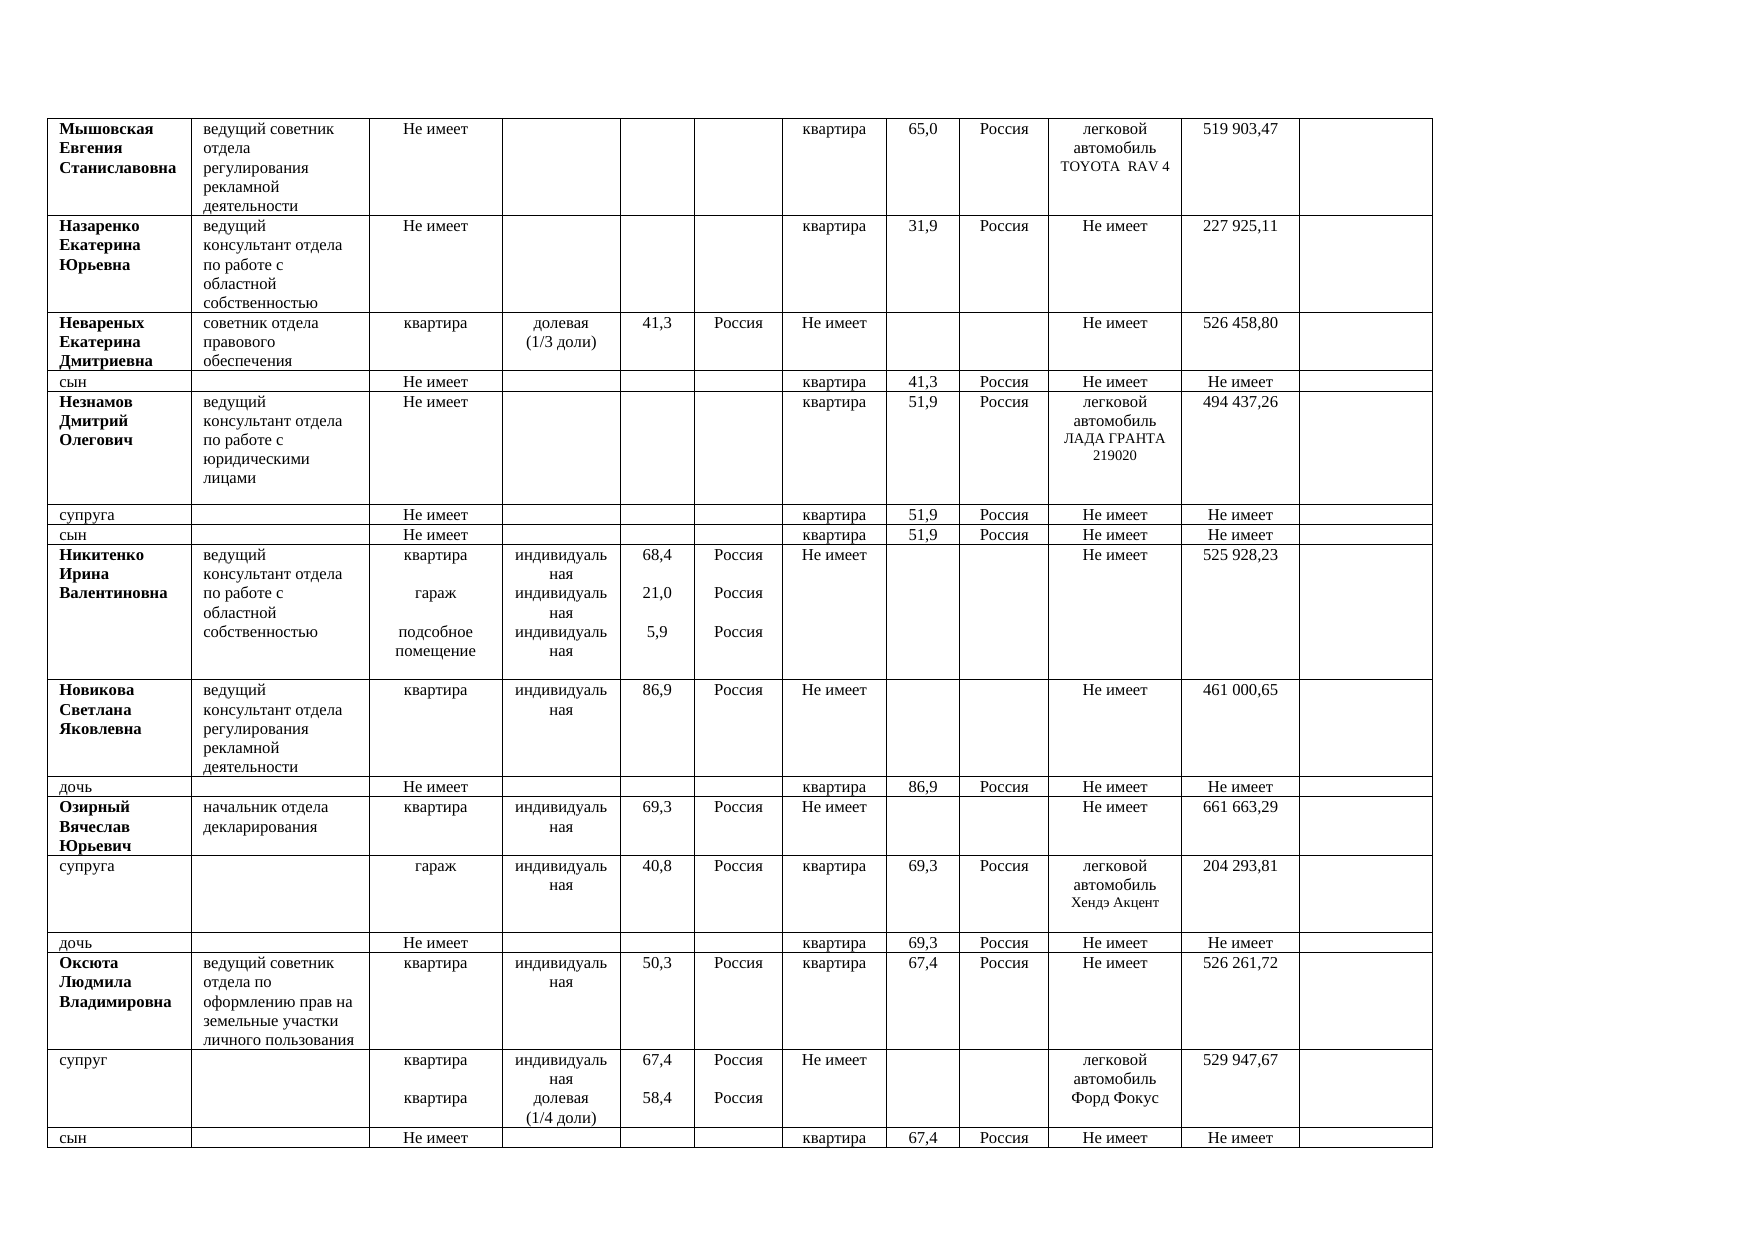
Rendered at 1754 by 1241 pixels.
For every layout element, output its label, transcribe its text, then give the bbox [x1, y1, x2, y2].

table_cell [1300, 777, 1432, 796]
table_cell Не имеет [1182, 777, 1299, 796]
table_cell [503, 119, 620, 215]
table_cell Никитенко Ирина Валентиновна [48, 545, 191, 679]
table_cell индивидуальная индивидуальная индивидуальная [503, 545, 620, 679]
table_cell [1300, 1050, 1432, 1127]
table_cell квартира [370, 797, 502, 855]
table_cell Не имеет [783, 797, 886, 855]
table_cell [1300, 797, 1432, 855]
table_cell квартира [783, 216, 886, 312]
table_cell [503, 371, 620, 391]
table_cell Озирный Вячеслав Юрьевич [48, 797, 191, 855]
table_cell Незнамов Дмитрий Олегович [48, 392, 191, 503]
table_cell индивидуальная долевая (1/4 доли) [503, 1050, 620, 1127]
table_cell [695, 216, 782, 312]
table_cell 525 928,23 [1182, 545, 1299, 679]
table_cell [1300, 392, 1432, 503]
table_cell [887, 545, 959, 679]
table_cell [1300, 216, 1432, 312]
table_cell Невареных Екатерина Дмитриевна [48, 313, 191, 370]
table_cell долевая (1/3 доли) [503, 313, 620, 370]
table_cell Не имеет [1049, 525, 1181, 544]
table_cell [695, 392, 782, 503]
table_cell супруг [48, 1050, 191, 1127]
table_cell [621, 216, 694, 312]
table_cell 51,9 [887, 505, 959, 524]
table_cell [503, 216, 620, 312]
table_cell [192, 505, 369, 524]
table_cell Не имеет [1049, 216, 1181, 312]
table_cell 526 261,72 [1182, 953, 1299, 1049]
table_cell [960, 797, 1048, 855]
table_cell квартира [783, 119, 886, 215]
table_cell супруга [48, 856, 191, 932]
table_cell Россия [695, 313, 782, 370]
table_cell дочь [48, 933, 191, 952]
table_cell [695, 1128, 782, 1147]
table_cell [503, 392, 620, 503]
table_cell Россия [960, 856, 1048, 932]
table_cell [192, 1128, 369, 1147]
table_cell Россия [960, 1128, 1048, 1147]
table_cell [695, 525, 782, 544]
table_cell [503, 505, 620, 524]
table_cell Не имеет [783, 313, 886, 370]
table_cell Россия [960, 119, 1048, 215]
table_cell легковой автомобиль Форд Фокус [1049, 1050, 1181, 1127]
table_cell супруга [48, 505, 191, 524]
table_cell квартира [370, 313, 502, 370]
table_cell индивидуальная [503, 680, 620, 776]
table_cell сын [48, 525, 191, 544]
table_cell Не имеет [1182, 1128, 1299, 1147]
table_cell Россия [960, 371, 1048, 391]
table_cell 529 947,67 [1182, 1050, 1299, 1127]
table_cell Не имеет [370, 392, 502, 503]
table_cell 661 663,29 [1182, 797, 1299, 855]
table_cell 69,3 [621, 797, 694, 855]
table_cell Не имеет [783, 545, 886, 679]
table_cell [695, 777, 782, 796]
table_cell ведущий советник отдела по оформлению прав на земельные участки личного пользования [192, 953, 369, 1049]
table_cell Россия [960, 392, 1048, 503]
table_cell [887, 797, 959, 855]
table_cell дочь [48, 777, 191, 796]
table_cell Не имеет [1182, 933, 1299, 952]
table_cell 227 925,11 [1182, 216, 1299, 312]
table_cell советник отдела правового обеспечения [192, 313, 369, 370]
table_cell квартира [783, 1128, 886, 1147]
table_cell ведущий консультант отдела регулирования рекламной деятельности [192, 680, 369, 776]
table_cell Не имеет [370, 525, 502, 544]
table_cell [960, 313, 1048, 370]
table_cell Не имеет [1182, 525, 1299, 544]
table_cell 204 293,81 [1182, 856, 1299, 932]
table_cell [192, 933, 369, 952]
table_cell Россия [695, 797, 782, 855]
table_cell ведущий консультант отдела по работе с областной собственностью [192, 545, 369, 679]
table_cell 68,4 21,0 5,9 [621, 545, 694, 679]
table_cell [192, 1050, 369, 1127]
table_cell начальник отдела декларирования [192, 797, 369, 855]
table_cell квартира [783, 856, 886, 932]
table_cell [1300, 525, 1432, 544]
table_cell 519 903,47 [1182, 119, 1299, 215]
table_cell 69,3 [887, 933, 959, 952]
table_cell [887, 1050, 959, 1127]
table_cell квартира [783, 777, 886, 796]
table_cell 67,4 58,4 [621, 1050, 694, 1127]
table_cell легковой автомобиль Хендэ Акцент [1049, 856, 1181, 932]
table_cell [960, 680, 1048, 776]
table_cell [1300, 953, 1432, 1049]
table_cell 67,4 [887, 953, 959, 1049]
table_cell квартира [783, 392, 886, 503]
table_cell Не имеет [1049, 545, 1181, 679]
table_cell Не имеет [1049, 371, 1181, 391]
table_cell ведущий консультант отдела по работе с областной собственностью [192, 216, 369, 312]
table_cell 526 458,80 [1182, 313, 1299, 370]
table_cell 40,8 [621, 856, 694, 932]
table_cell Новикова Светлана Яковлевна [48, 680, 191, 776]
table_cell [621, 505, 694, 524]
table_cell Не имеет [370, 505, 502, 524]
table_cell 51,9 [887, 392, 959, 503]
table_cell Не имеет [1049, 797, 1181, 855]
table_cell [621, 933, 694, 952]
table_cell [695, 119, 782, 215]
table_cell квартира [783, 371, 886, 391]
table_cell квартира квартира [370, 1050, 502, 1127]
table_cell Не имеет [1049, 933, 1181, 952]
table_cell [1300, 545, 1432, 679]
table_cell 41,3 [887, 371, 959, 391]
table_cell [1300, 933, 1432, 952]
table_cell квартира [783, 933, 886, 952]
table_cell Не имеет [1049, 313, 1181, 370]
table_cell [1300, 505, 1432, 524]
table_cell [1300, 680, 1432, 776]
table_cell Россия [695, 953, 782, 1049]
table_cell [621, 525, 694, 544]
table_cell [503, 777, 620, 796]
table_cell [695, 505, 782, 524]
table_cell 50,3 [621, 953, 694, 1049]
table_cell квартира [370, 953, 502, 1049]
table_cell [1300, 371, 1432, 391]
table_cell индивидуальная [503, 953, 620, 1049]
table_cell 31,9 [887, 216, 959, 312]
table_cell Не имеет [783, 1050, 886, 1127]
table_cell Не имеет [1049, 777, 1181, 796]
table_cell [960, 1050, 1048, 1127]
table_cell Россия [695, 856, 782, 932]
table_cell Оксюта Людмила Владимировна [48, 953, 191, 1049]
table_cell [695, 933, 782, 952]
table_cell Не имеет [1182, 371, 1299, 391]
table_cell Россия Россия Россия [695, 545, 782, 679]
table_cell Россия [960, 216, 1048, 312]
table_cell квартира [783, 525, 886, 544]
table_cell Россия [960, 953, 1048, 1049]
table_cell Не имеет [1049, 680, 1181, 776]
table_cell Россия [960, 777, 1048, 796]
table_cell [621, 371, 694, 391]
table_cell [695, 371, 782, 391]
table_cell Не имеет [1182, 505, 1299, 524]
table_cell квартира [783, 505, 886, 524]
table_cell [960, 545, 1048, 679]
table_cell Не имеет [370, 216, 502, 312]
table_cell [887, 680, 959, 776]
table_cell Не имеет [370, 371, 502, 391]
table_cell [621, 119, 694, 215]
table_cell Не имеет [1049, 505, 1181, 524]
table_cell 41,3 [621, 313, 694, 370]
table_cell Не имеет [370, 1128, 502, 1147]
table_cell [503, 525, 620, 544]
table_cell Не имеет [370, 933, 502, 952]
table_cell 461 000,65 [1182, 680, 1299, 776]
table_cell [1300, 313, 1432, 370]
table_cell [1300, 856, 1432, 932]
table_cell [1300, 119, 1432, 215]
table_cell [192, 525, 369, 544]
table_cell Россия [960, 505, 1048, 524]
table_cell [1300, 1128, 1432, 1147]
table_cell 86,9 [621, 680, 694, 776]
table_cell 65,0 [887, 119, 959, 215]
table_cell сын [48, 1128, 191, 1147]
table_cell 51,9 [887, 525, 959, 544]
table_cell квартира гараж подсобное помещение [370, 545, 502, 679]
table_cell Не имеет [370, 119, 502, 215]
table_cell Не имеет [1049, 1128, 1181, 1147]
table_cell 86,9 [887, 777, 959, 796]
table_cell легковой автомобиль TOYOTA RAV 4 [1049, 119, 1181, 215]
table_cell [621, 1128, 694, 1147]
table_cell индивидуальная [503, 856, 620, 932]
table_cell Не имеет [1049, 953, 1181, 1049]
table_cell индивидуальная [503, 797, 620, 855]
table_cell 69,3 [887, 856, 959, 932]
table_cell 494 437,26 [1182, 392, 1299, 503]
table_cell Не имеет [783, 680, 886, 776]
table_cell Россия Россия [695, 1050, 782, 1127]
table_cell [621, 392, 694, 503]
table_cell квартира [783, 953, 886, 1049]
table_cell Мышовская Евгения Станиславовна [48, 119, 191, 215]
table_cell [192, 777, 369, 796]
table_cell ведущий советник отдела регулирования рекламной деятельности [192, 119, 369, 215]
table_cell [192, 856, 369, 932]
table_cell [503, 1128, 620, 1147]
table_cell ведущий консультант отдела по работе с юридическими лицами [192, 392, 369, 503]
table_cell [621, 777, 694, 796]
table_cell Россия [960, 933, 1048, 952]
table_cell легковой автомобиль ЛАДА ГРАНТА 219020 [1049, 392, 1181, 503]
table_cell Россия [960, 525, 1048, 544]
table_cell [503, 933, 620, 952]
table_cell сын [48, 371, 191, 391]
table_cell Назаренко Екатерина Юрьевна [48, 216, 191, 312]
table_cell [192, 371, 369, 391]
table_cell Россия [695, 680, 782, 776]
table_cell 67,4 [887, 1128, 959, 1147]
table_cell гараж [370, 856, 502, 932]
table_cell [887, 313, 959, 370]
table_cell Не имеет [370, 777, 502, 796]
table_cell квартира [370, 680, 502, 776]
